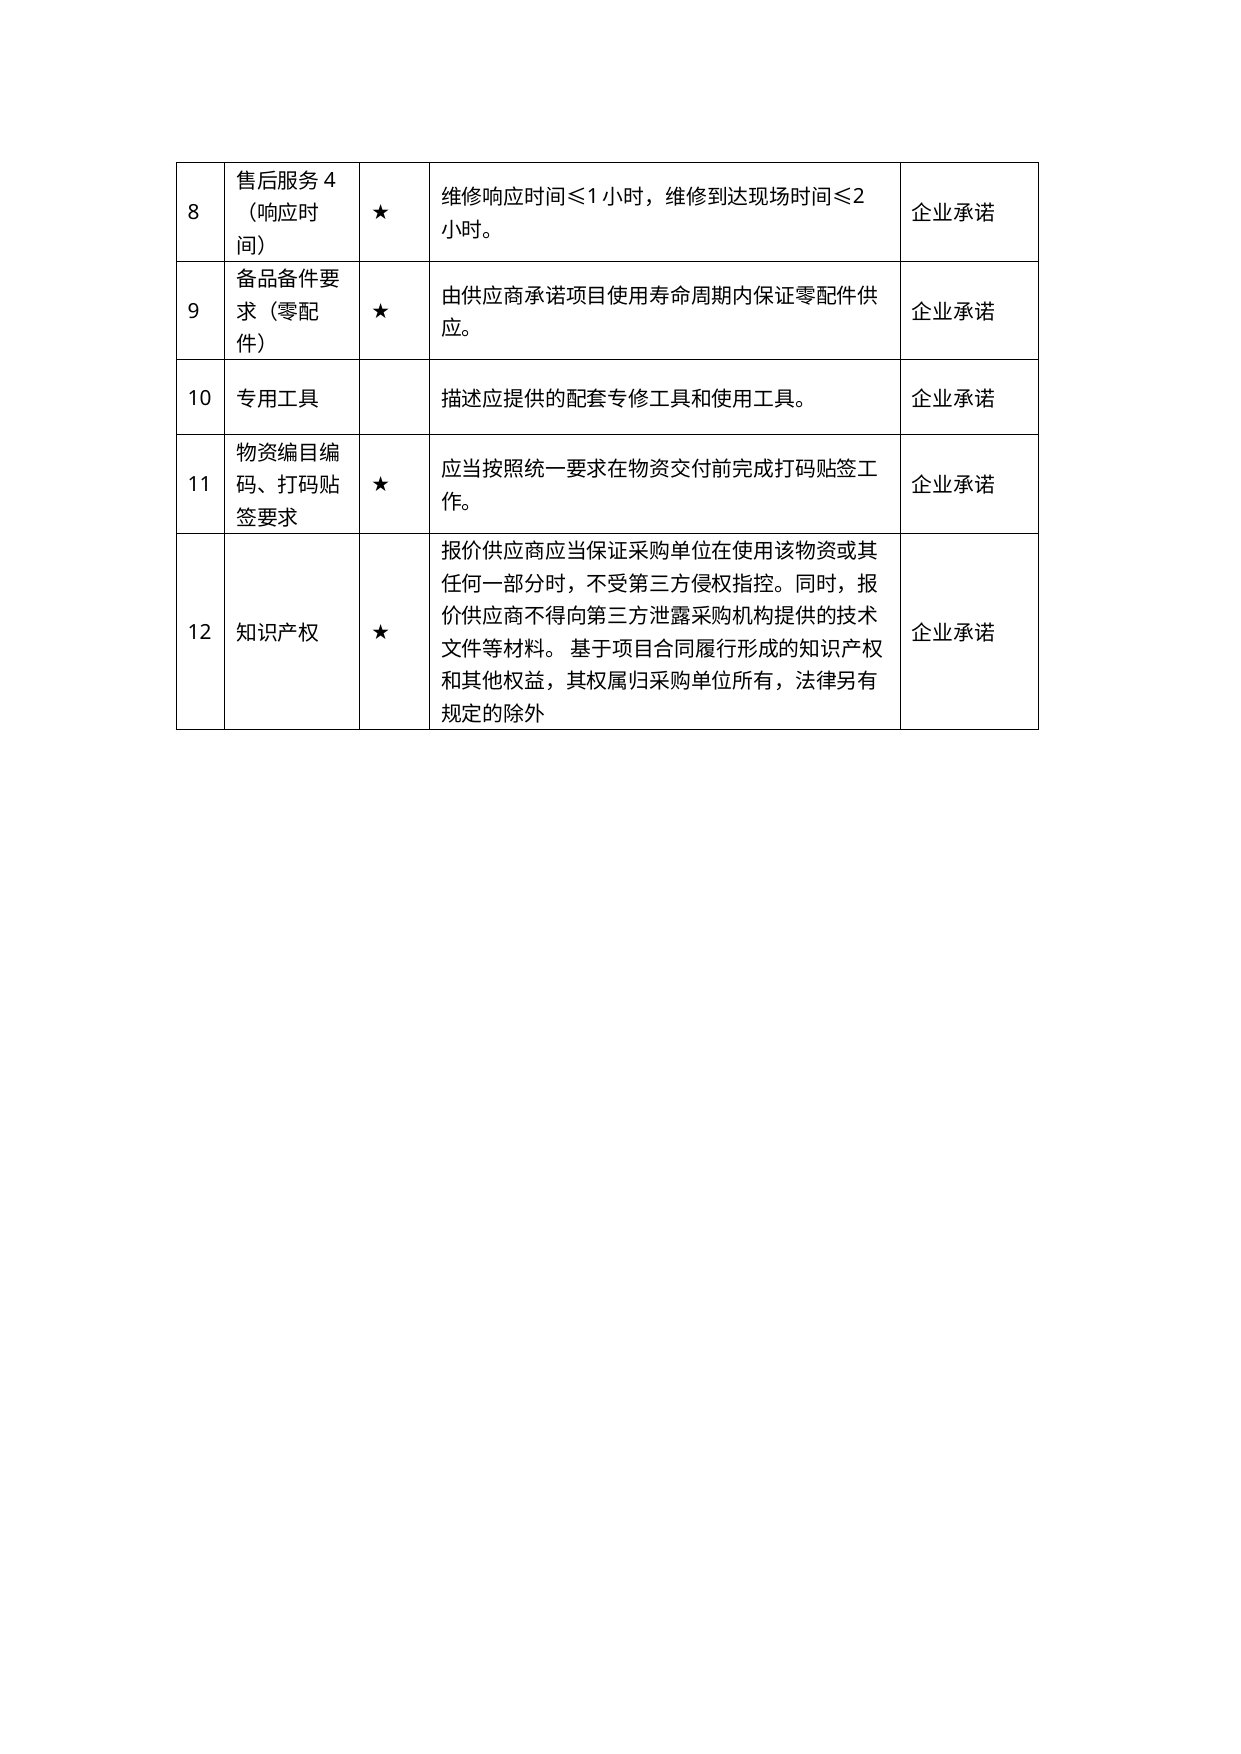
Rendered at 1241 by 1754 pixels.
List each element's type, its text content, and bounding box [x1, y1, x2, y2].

table_cell 专用工具 [225, 360, 359, 434]
table_cell 9 [177, 262, 224, 359]
table_cell 企业承诺 [901, 534, 1038, 729]
table_cell ★ [360, 435, 429, 533]
table_cell 描述应提供的配套专修工具和使用工具。 [430, 360, 900, 434]
table_cell 由供应商承诺项目使用寿命周期内保证零配件供应。 [430, 262, 900, 359]
table_cell 知识产权 [225, 534, 359, 729]
table_cell 企业承诺 [901, 435, 1038, 533]
table_cell 企业承诺 [901, 360, 1038, 434]
table_cell 11 [177, 435, 224, 533]
table_cell 售后服务4 （响应时间） [225, 163, 359, 261]
table_cell 报价供应商应当保证采购单位在使用该物资或其任何一部分时，不受第三方侵权指控。同时，报价供应商不得向第三方泄露采购机构提供的技术文件等材料。 基于项目合同履行形成的知识产权和其他权益，其权属归采购单位所有，法律另有规定的除外 [430, 534, 900, 729]
table_cell 备品备件要求（零配件） [225, 262, 359, 359]
table_cell 维修响应时间≤1小时，维修到达现场时间≤2小时。 [430, 163, 900, 261]
table_cell ★ [360, 534, 429, 729]
table_cell 12 [177, 534, 224, 729]
table_cell 8 [177, 163, 224, 261]
table_cell 10 [177, 360, 224, 434]
table_cell [360, 360, 429, 434]
table_cell 企业承诺 [901, 163, 1038, 261]
table_cell 物资编目编码、打码贴签要求 [225, 435, 359, 533]
table_cell ★ [360, 163, 429, 261]
table_cell 应当按照统一要求在物资交付前完成打码贴签工作。 [430, 435, 900, 533]
table_cell 企业承诺 [901, 262, 1038, 359]
table_cell ★ [360, 262, 429, 359]
